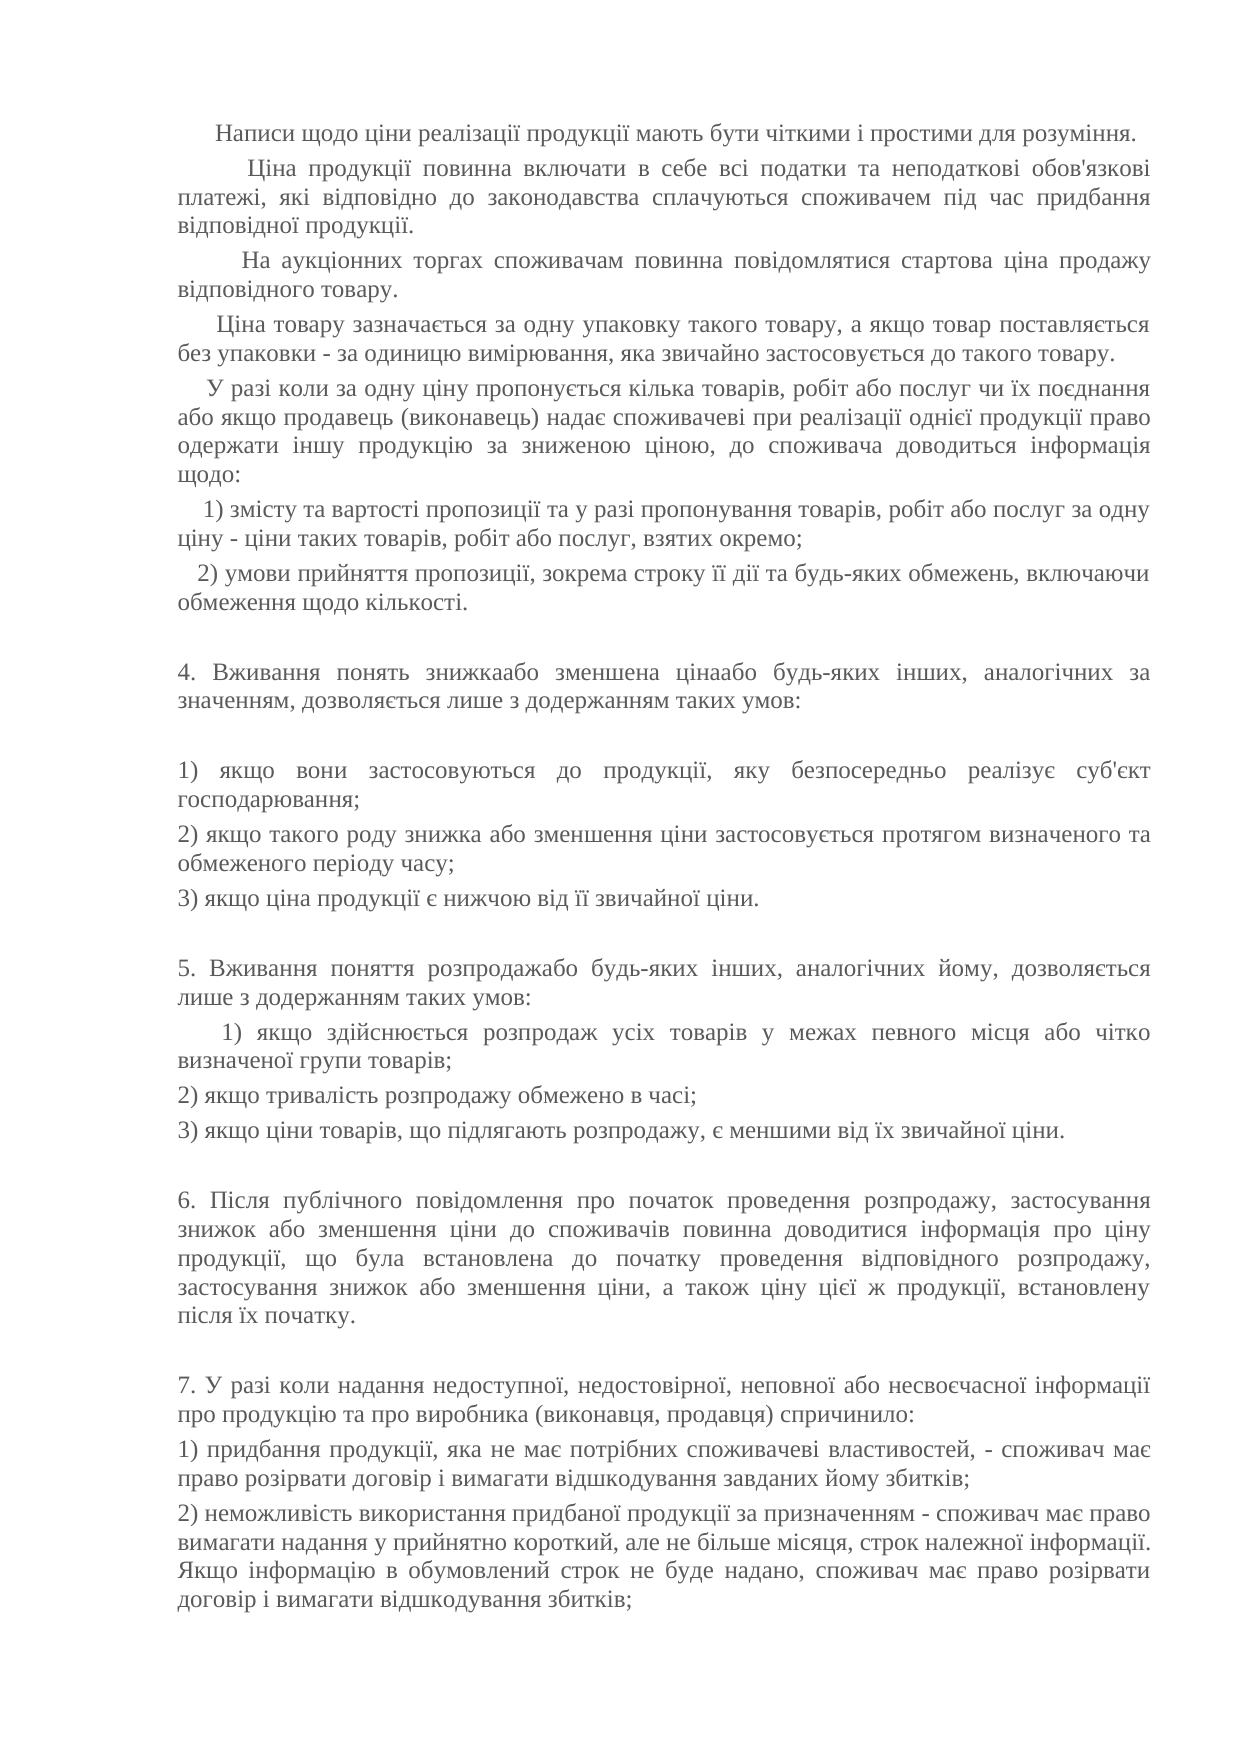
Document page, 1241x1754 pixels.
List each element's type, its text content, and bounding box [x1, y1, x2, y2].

text 7. У разі коли надання недоступної, недостовірної, неповної або несвоєчасної інформації про продукцію та про виробника (виконавця, продавця) спричинило: [177, 1371, 1152, 1428]
text 3) якщо ціна продукції є нижчою від її звичайної ціни. [177, 883, 1152, 912]
text 1) змісту та вартості пропозиції та у разі пропонування товарів, робіт або послуг за одну ціну - ціни таких товарів, робіт або послуг, взятих окремо; [177, 494, 1152, 552]
text 2) якщо такого роду знижка або зменшення ціни застосовується протягом визначеного та обмеженого періоду часу; [177, 819, 1152, 877]
text 3) якщо ціни товарів, що підлягають розпродажу, є меншими від їх звичайної ціни. [177, 1116, 1152, 1144]
text 1) якщо здійснюється розпродаж усіх товарів у межах певного місця або чітко визначеної групи товарів; [177, 1017, 1152, 1074]
text 1) якщо вони застосовуються до продукції, яку безпосередньо реалізує суб'єкт господарювання; [177, 756, 1152, 813]
text Ціна продукції повинна включати в себе всі податки та неподаткові обов'язкові платежі, які відповідно до законодавства сплачуються споживачем під час придбання відповідної продукції. [177, 153, 1152, 239]
text 5. Вживання поняття розпродажабо будь-яких інших, аналогічних йому, дозволяється лише з додержанням таких умов: [177, 953, 1152, 1011]
text У разі коли за одну ціну пропонується кілька товарів, робіт або послуг чи їх поєднання або якщо продавець (виконавець) надає споживачеві при реалізації однієї продукції право одержати іншу продукцію за зниженою ціною, до споживача доводиться інформація щодо: [177, 373, 1152, 488]
text 2) умови прийняття пропозиції, зокрема строку її дії та будь-яких обмежень, включаючи обмеження щодо кількості. [177, 558, 1152, 616]
text На аукціонних торгах споживачам повинна повідомлятися стартова ціна продажу відповідного товару. [177, 246, 1152, 303]
text 1) придбання продукції, яка не має потрібних споживачеві властивостей, - споживач має право розірвати договір і вимагати відшкодування завданих йому збитків; [177, 1434, 1152, 1492]
text Написи щодо ціни реалізації продукції мають бути чіткими і простими для розуміння. [177, 118, 1152, 147]
text 4. Вживання понять знижкаабо зменшена цінаабо будь-яких інших, аналогічних за значенням, дозволяється лише з додержанням таких умов: [177, 657, 1152, 714]
text 2) неможливість використання придбаної продукції за призначенням - споживач має право вимагати надання у прийнятно короткий, але не більше місяця, строк належної інформації. Якщо інформацію в обумовлений строк не буде надано, споживач має право розірвати договір і вимагати відшкодування збитків; [177, 1498, 1152, 1613]
text Ціна товару зазначається за одну упаковку такого товару, а якщо товар поставляється без упаковки - за одиницю вимірювання, яка звичайно застосовується до такого товару. [177, 309, 1152, 367]
text 6. Після публічного повідомлення про початок проведення розпродажу, застосування знижок або зменшення ціни до споживачів повинна доводитися інформація про ціну продукції, що була встановлена до початку проведення відповідного розпродажу, застосування знижок або зменшення ціни, а також ціну цієї ж продукції, встановлену після їх початку. [177, 1186, 1152, 1329]
text 2) якщо тривалість розпродажу обмежено в часі; [177, 1081, 1152, 1109]
